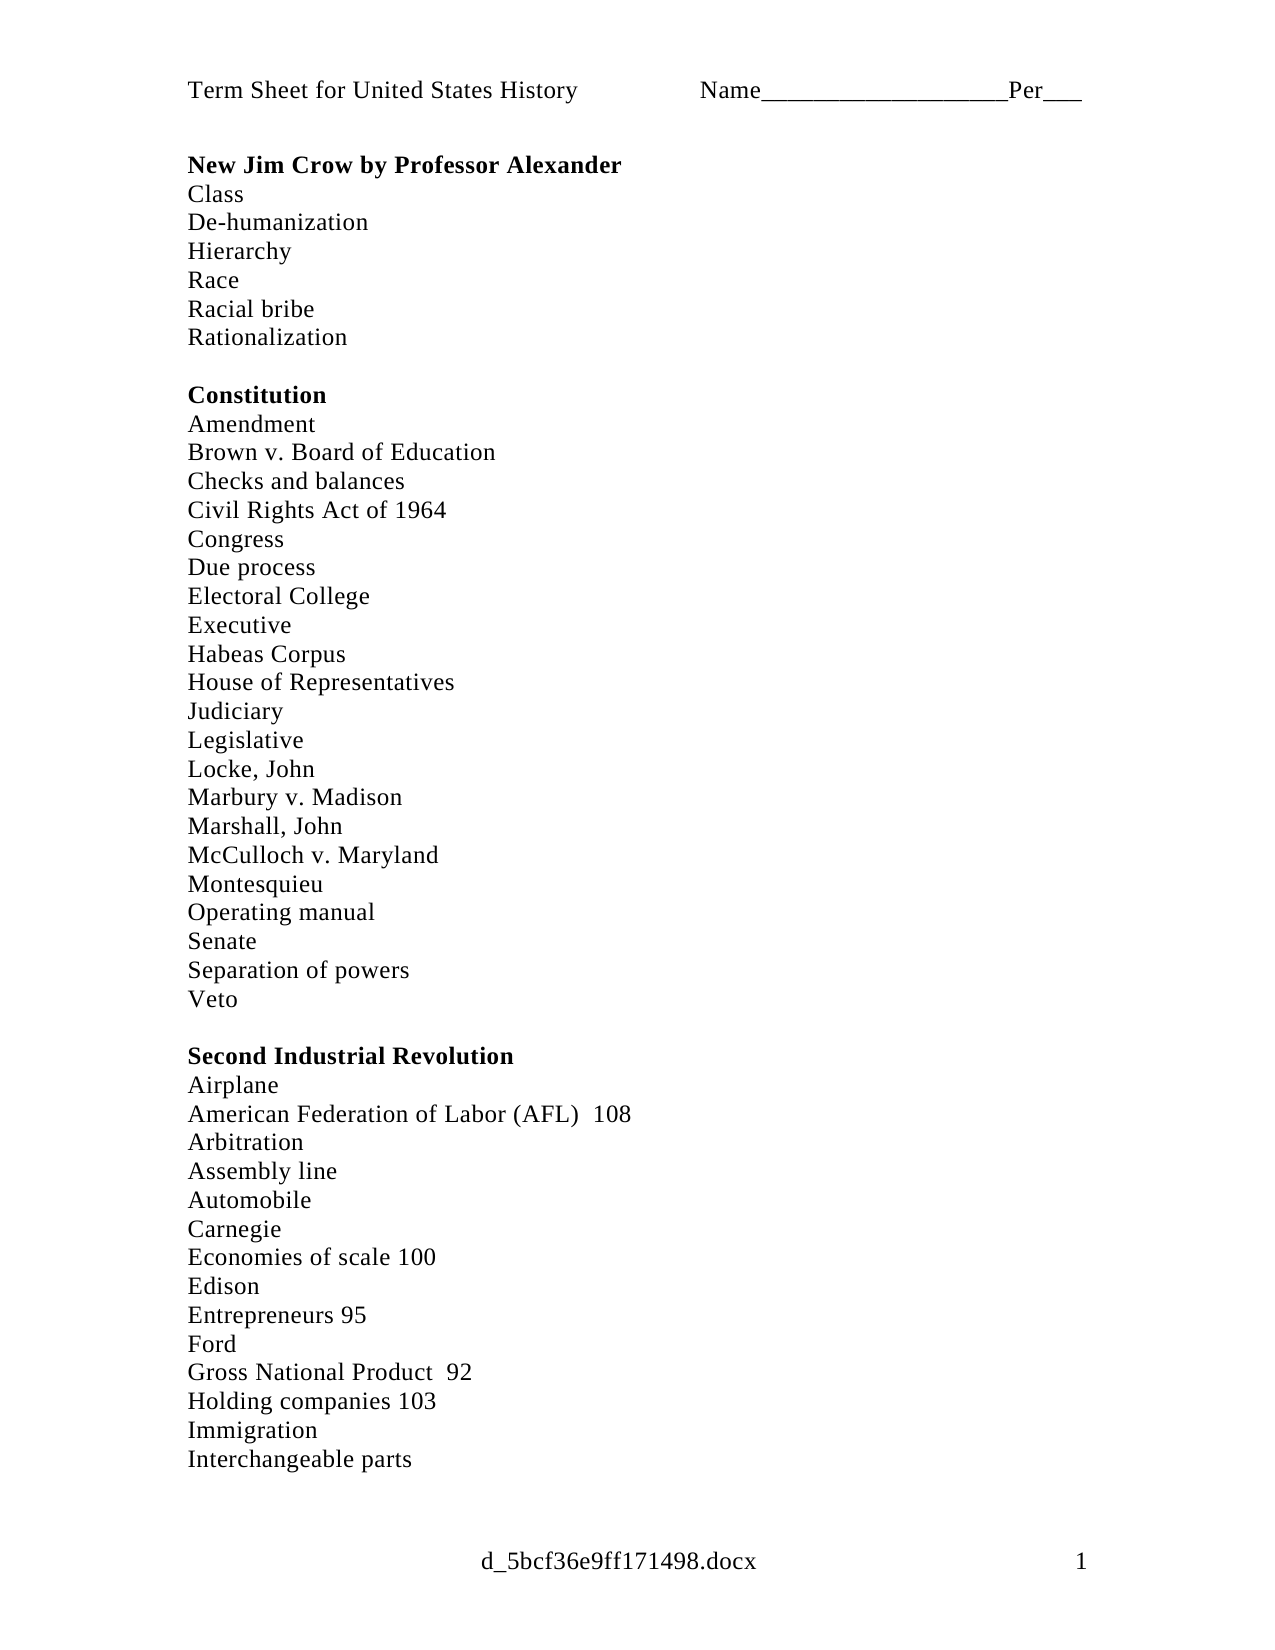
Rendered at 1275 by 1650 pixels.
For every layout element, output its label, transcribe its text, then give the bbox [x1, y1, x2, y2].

text Congress [187, 524, 1087, 552]
text Immigration [187, 1415, 1087, 1444]
text Holding companies 103 [187, 1386, 1087, 1415]
text De-humanization [187, 207, 1087, 236]
text Judiciary [187, 696, 1087, 725]
text Legislative [187, 725, 1087, 754]
text Operating manual [187, 897, 1087, 926]
text Carnegie [187, 1214, 1087, 1242]
text Locke, John [187, 754, 1087, 782]
text Civil Rights Act of 1964 [187, 495, 1087, 524]
text Ford [187, 1329, 1087, 1357]
text Arbitration [187, 1127, 1087, 1156]
text Interchangeable parts [187, 1444, 1087, 1472]
text Assembly line [187, 1156, 1087, 1185]
text Gross National Product 92 [187, 1357, 1087, 1386]
text Class [187, 179, 1087, 207]
text Second Industrial Revolution [187, 1041, 1087, 1070]
text Marbury v. Madison [187, 782, 1087, 811]
text Habeas Corpus [187, 639, 1087, 667]
text Brown v. Board of Education [187, 437, 1087, 466]
text Veto [187, 984, 1087, 1012]
text House of Representatives [187, 667, 1087, 696]
text Separation of powers [187, 955, 1087, 984]
text Airplane [187, 1070, 1087, 1099]
text Executive [187, 610, 1087, 639]
text Due process [187, 552, 1087, 581]
text McCulloch v. Maryland [187, 840, 1087, 869]
text Hierarchy [187, 236, 1087, 265]
text Constitution [187, 380, 1087, 409]
text Montesquieu [187, 869, 1087, 897]
text Senate [187, 926, 1087, 955]
text Entrepreneurs 95 [187, 1300, 1087, 1329]
text Race [187, 265, 1087, 294]
text Economies of scale 100 [187, 1242, 1087, 1271]
text Racial bribe [187, 294, 1087, 322]
text New Jim Crow by Professor Alexander [187, 150, 1087, 179]
text Rationalization [187, 322, 1087, 351]
text Electoral College [187, 581, 1087, 610]
text Automobile [187, 1185, 1087, 1214]
text Marshall, John [187, 811, 1087, 840]
text Edison [187, 1271, 1087, 1300]
text Checks and balances [187, 466, 1087, 495]
text American Federation of Labor (AFL) 108 [187, 1099, 1087, 1127]
text Amendment [187, 409, 1087, 437]
